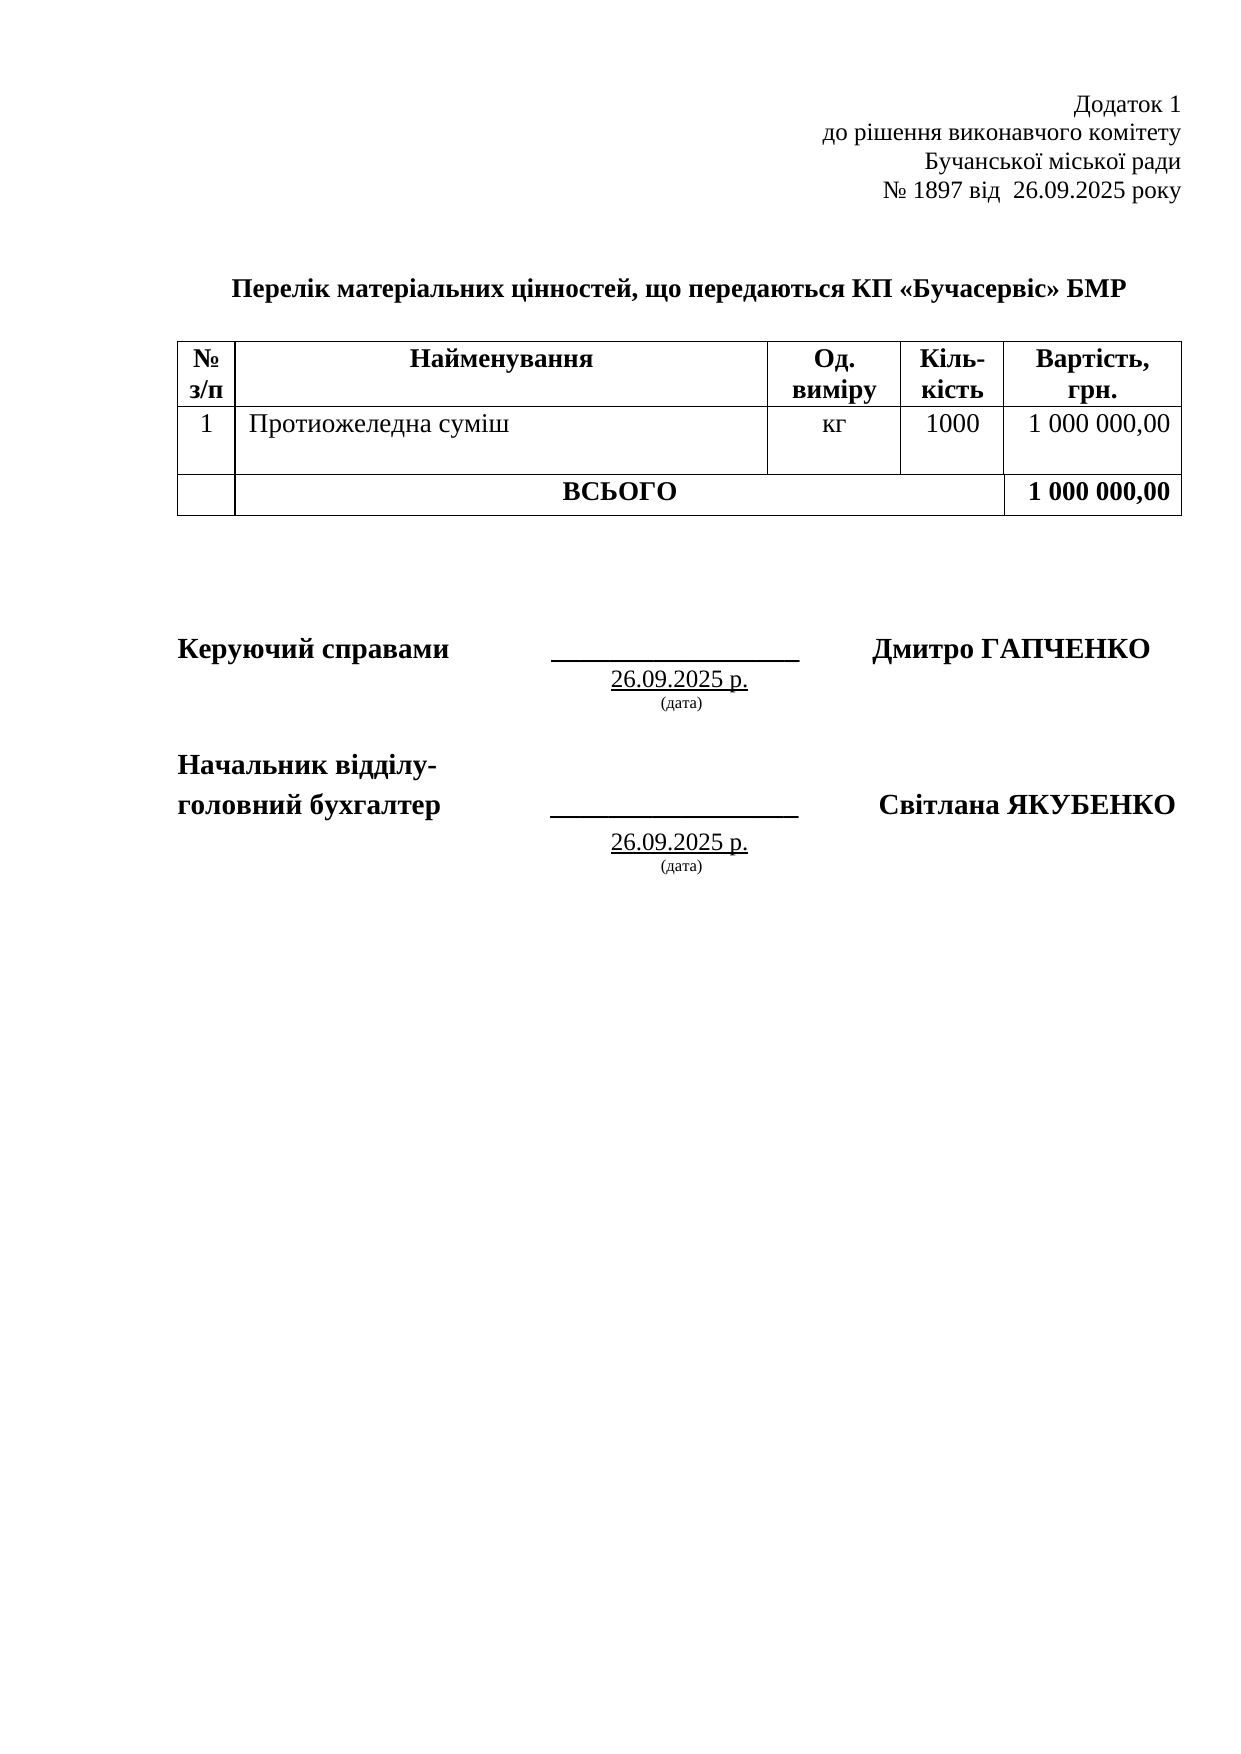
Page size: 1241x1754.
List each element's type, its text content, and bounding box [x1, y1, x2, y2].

text (дата) [177, 693, 1181, 712]
table_cell кг [768, 407, 900, 473]
table_header Найменування [236, 342, 767, 406]
text Додаток 1 [177, 89, 1181, 117]
text Керуючий справами _________________ Дмитро ГАПЧЕНКО [177, 631, 1181, 664]
text № 1897 від 26.09.2025 року [177, 175, 1181, 204]
text Начальник відділу- [177, 747, 1181, 780]
table_header Од. виміру [768, 342, 900, 406]
text 26.09.2025 р. [177, 664, 1181, 693]
text до рішення виконавчого комітету [177, 117, 1181, 146]
table_cell 1 000 000,00 [1005, 475, 1181, 515]
table_header Вартість, грн. [1004, 342, 1181, 406]
text головний бухгалтер _________________ Світлана ЯКУБЕНКО [177, 787, 1181, 821]
text Бучанської міської ради [177, 146, 1181, 175]
text Перелік матеріальних цінностей, що передаються КП «Бучасервіс» БМР [177, 273, 1181, 304]
table_cell ВСЬОГО [236, 475, 1004, 515]
table_cell Протиожеледна суміш [236, 407, 767, 473]
table_cell 1 [178, 407, 234, 473]
table_cell [178, 475, 234, 515]
text (дата) [177, 856, 1181, 875]
table_cell 1 000 000,00 [1004, 407, 1181, 473]
table_cell 1000 [901, 407, 1003, 473]
text 26.09.2025 р. [177, 827, 1181, 856]
table_header № з/п [178, 342, 234, 406]
table_header Кіль-кість [901, 342, 1003, 406]
